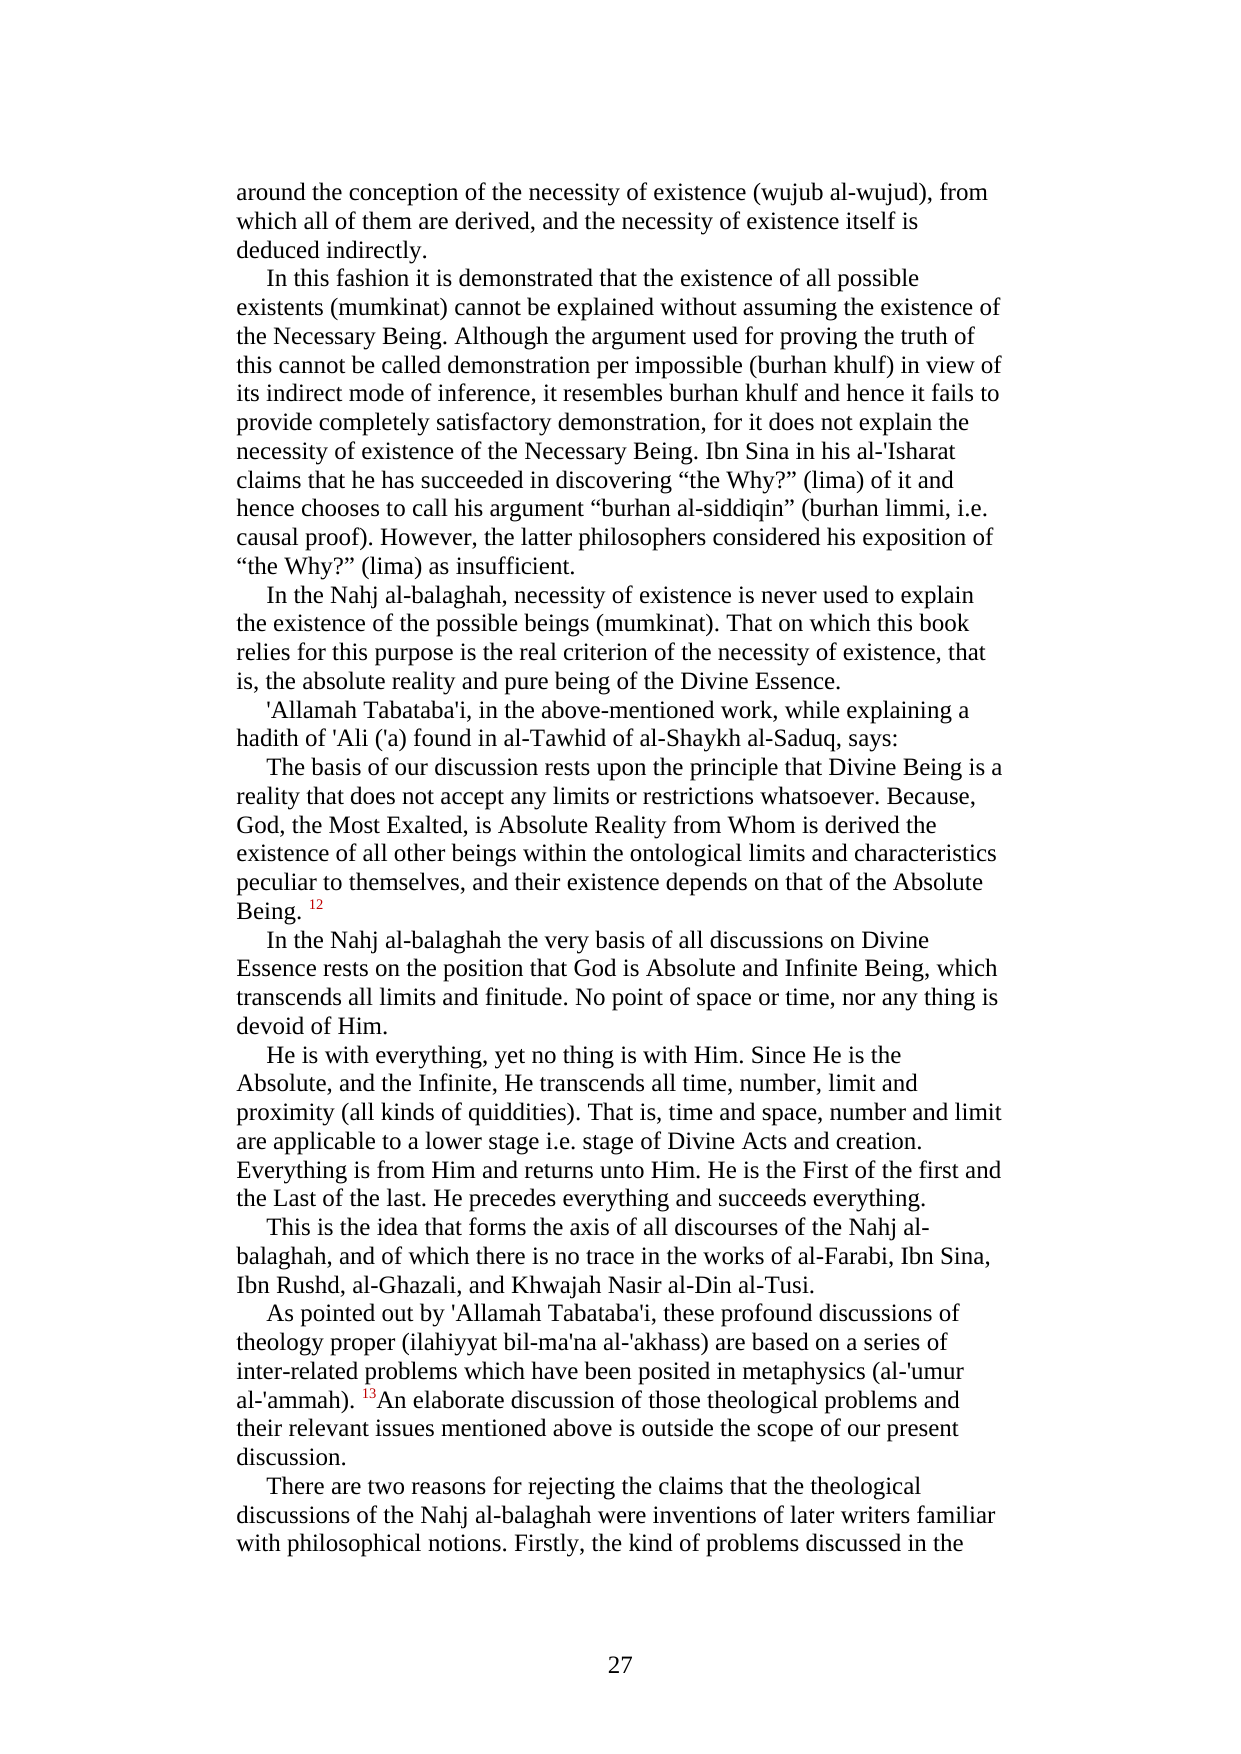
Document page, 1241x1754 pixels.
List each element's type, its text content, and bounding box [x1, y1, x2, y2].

text As pointed out by 'Allamah Tabataba'i, these profound discussions of theology proper (ilahiyyat bil-ma'na al-'akhass) are based on a series of inter-related problems which have been posited in metaphysics (al-'umur al-'ammah). 13An elaborate discussion of those theological problems and their relevant issues mentioned above is outside the scope of our present discussion. [236, 1298, 1004, 1471]
text In the Nahj al-balaghah, necessity of existence is never used to explain the existence of the possible beings (mumkinat). That on which this book relies for this purpose is the real criterion of the necessity of existence, that is, the absolute reality and pure being of the Divine Essence. [236, 580, 1004, 695]
text In the Nahj al-balaghah the very basis of all discussions on Divine Essence rests on the position that God is Absolute and Infinite Being, which transcends all limits and finitude. No point of space or time, nor any thing is devoid of Him. [236, 925, 1004, 1040]
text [236, 1471, 1004, 1557]
text This is the idea that forms the axis of all discourses of the Nahj al-balaghah, and of which there is no trace in the works of al-Farabi, Ibn Sina, Ibn Rushd, al-Ghazali, and Khwajah Nasir al-Din al-Tusi. [236, 1212, 1004, 1298]
text 'Allamah Tabataba'i, in the above-mentioned work, while explaining a hadith of 'Ali ('a) found in al-Tawhid of al-Shaykh al-Saduq, says: [236, 695, 1004, 752]
text The basis of our discussion rests upon the principle that Divine Being is a reality that does not accept any limits or restrictions whatsoever. Because, God, the Most Exalted, is Absolute Reality from Whom is derived the existence of all other beings within the ontological limits and characteristics peculiar to themselves, and their existence depends on that of the Absolute Being. 12 [236, 752, 1004, 925]
text He is with everything, yet no thing is with Him. Since He is the Absolute, and the Infinite, He transcends all time, number, limit and proximity (all kinds of quiddities). That is, time and space, number and limit are applicable to a lower stage i.e. stage of Divine Acts and creation. Everything is from Him and returns unto Him. He is the First of the first and the Last of the last. He precedes everything and succeeds everything. [236, 1040, 1004, 1212]
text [236, 177, 1004, 263]
text In this fashion it is demonstrated that the existence of all possible existents (mumkinat) cannot be explained without assuming the existence of the Necessary Being. Although the argument used for proving the truth of this cannot be called demonstration per impossible (burhan khulf) in view of its indirect mode of inference, it resembles burhan khulf and hence it fails to provide completely satisfactory demonstration, for it does not explain the necessity of existence of the Necessary Being. Ibn Sina in his al-'Isharat claims that he has succeeded in discovering “the Why?” (lima) of it and hence chooses to call his argument “burhan al-siddiqin” (burhan limmi, i.e. causal proof). However, the latter philosophers considered his exposition of “the Why?” (lima) as insufficient. [236, 263, 1004, 580]
